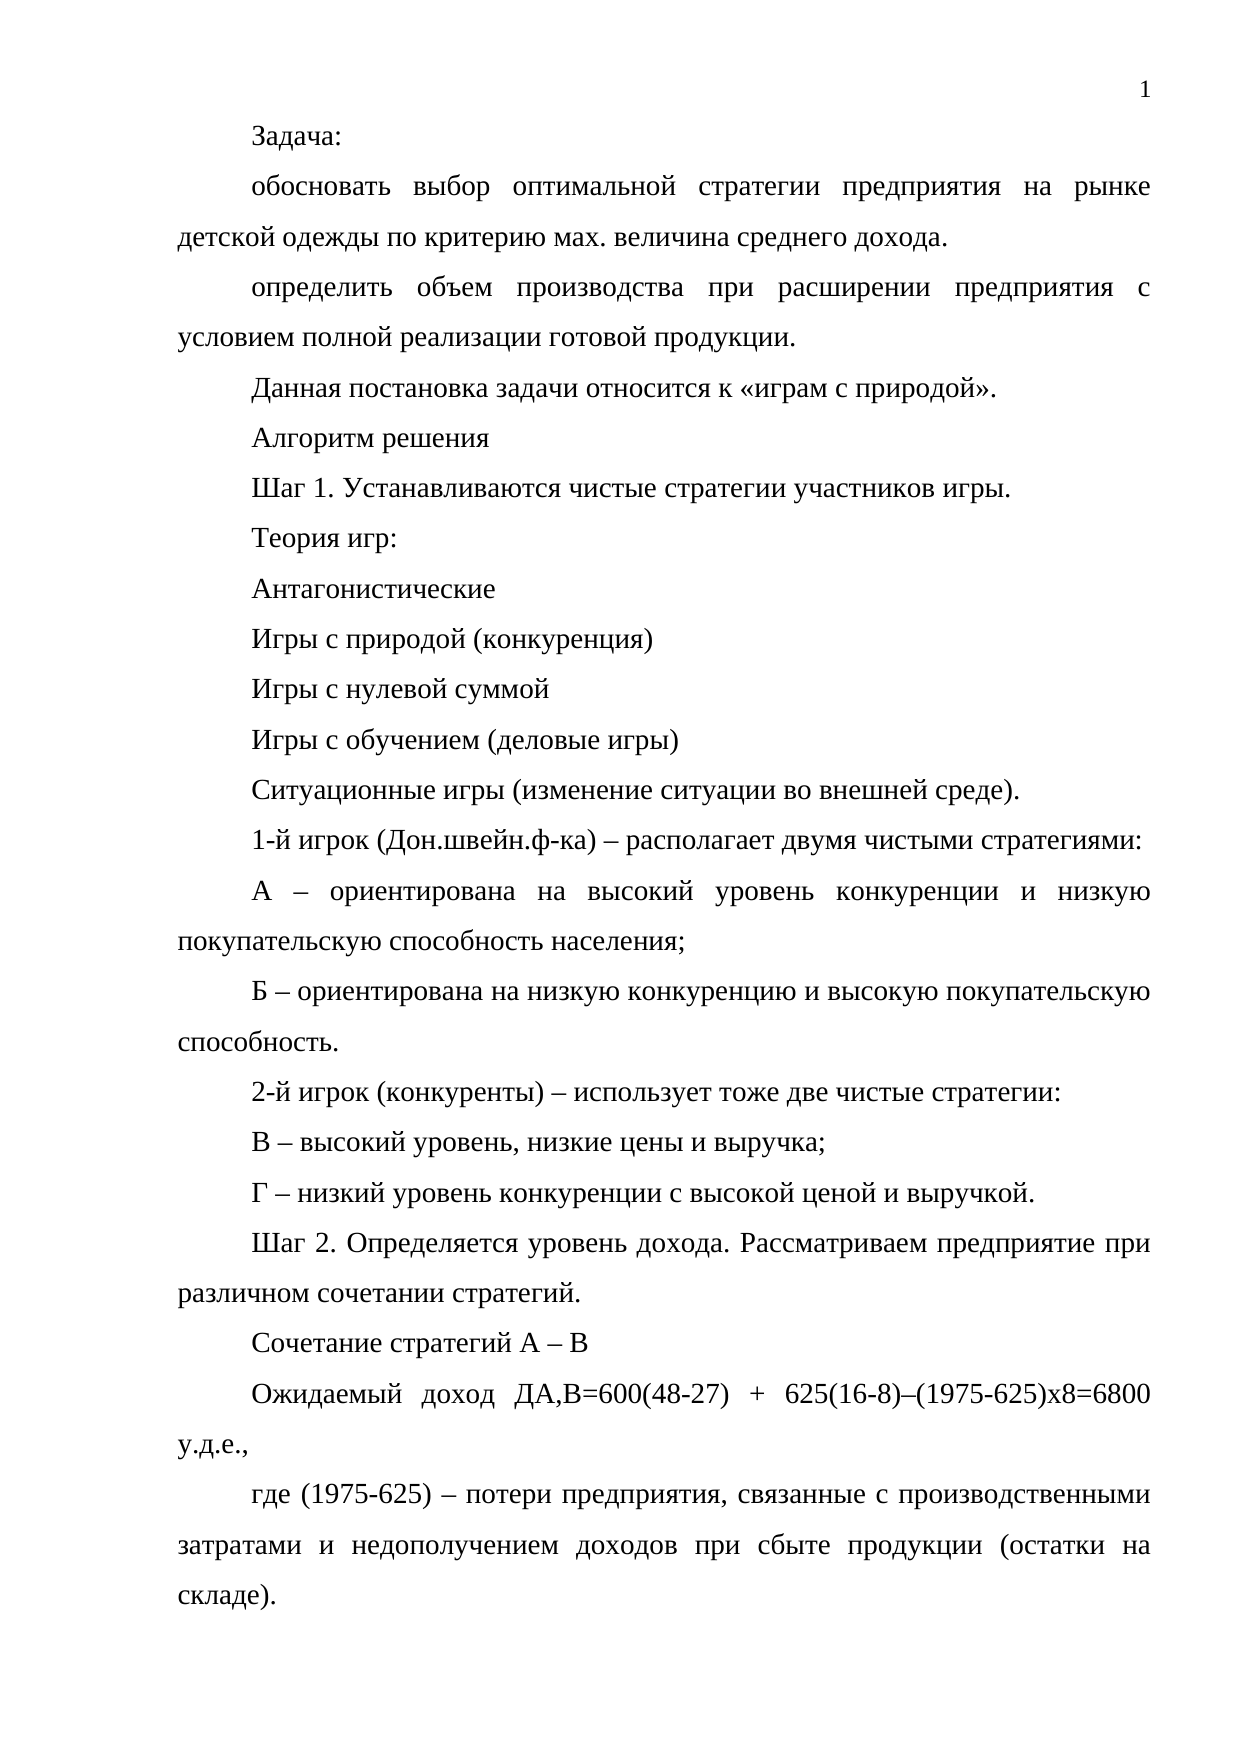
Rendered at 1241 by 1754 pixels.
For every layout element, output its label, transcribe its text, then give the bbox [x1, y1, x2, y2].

text А – ориентирована на высокий уровень конкуренции и низкую покупательскую способность населения; [177, 873, 1152, 957]
text Г – низкий уровень конкуренции с высокой ценой и выручкой. [177, 1175, 1152, 1208]
text 1-й игрок (Дон.швейн.ф-ка) – располагает двумя чистыми стратегиями: [177, 822, 1152, 856]
text Антагонистические [177, 571, 1152, 604]
text Алгоритм решения [177, 420, 1152, 453]
text Сочетание стратегий А – В [177, 1326, 1152, 1359]
text Игры с природой (конкуренция) [177, 621, 1152, 655]
text определить объем производства при расширении предприятия с условием полной реализации готовой продукции. [177, 269, 1152, 353]
text Ожидаемый доход ДА,В=600(48-27) + 625(16-8)–(1975-625)х8=6800 у.д.е., [177, 1376, 1152, 1460]
text Теория игр: [177, 521, 1152, 554]
text Шаг 1. Устанавливаются чистые стратегии участников игры. [177, 470, 1152, 504]
text Данная постановка задачи относится к «играм с природой». [177, 370, 1152, 403]
text 2-й игрок (конкуренты) – использует тоже две чистые стратегии: [177, 1074, 1152, 1108]
text Игры с нулевой суммой [177, 672, 1152, 705]
text Б – ориентирована на низкую конкуренцию и высокую покупательскую способность. [177, 973, 1152, 1057]
text Ситуационные игры (изменение ситуации во внешней среде). [177, 772, 1152, 806]
text Задача: [177, 118, 1152, 152]
text Игры с обучением (деловые игры) [177, 722, 1152, 755]
text обосновать выбор оптимальной стратегии предприятия на рынке детской одежды по критерию мах. величина среднего дохода. [177, 168, 1152, 252]
text Шаг 2. Определяется уровень дохода. Рассматриваем предприятие при различном сочетании стратегий. [177, 1225, 1152, 1309]
text В – высокий уровень, низкие цены и выручка; [177, 1124, 1152, 1158]
text где (1975-625) – потери предприятия, связанные с производственными затратами и недополучением доходов при сбыте продукции (остатки на складе). [177, 1477, 1152, 1611]
